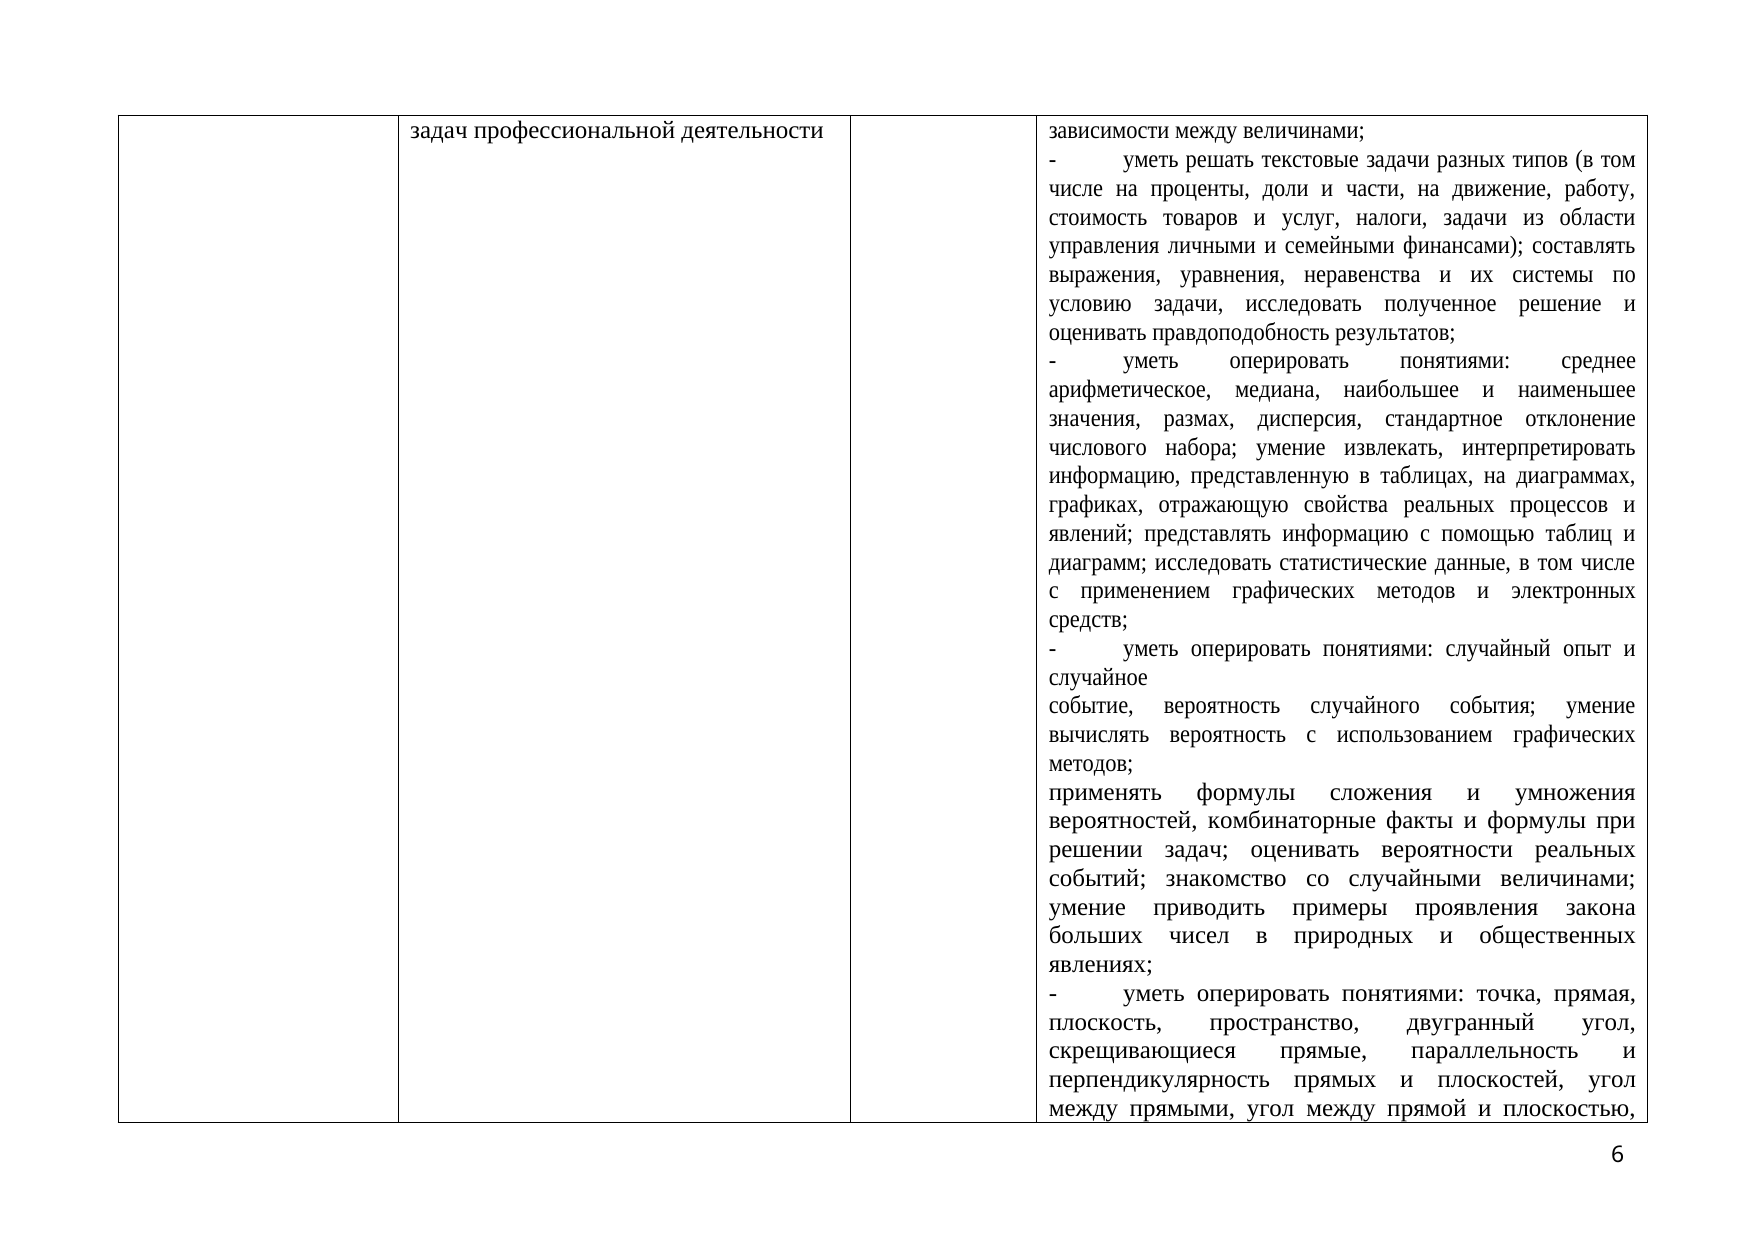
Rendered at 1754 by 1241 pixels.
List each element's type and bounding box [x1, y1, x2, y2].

table_cell [1037, 116, 1647, 1122]
table_cell [399, 116, 850, 1122]
table_cell [119, 116, 398, 1122]
table_cell [851, 116, 1036, 1122]
